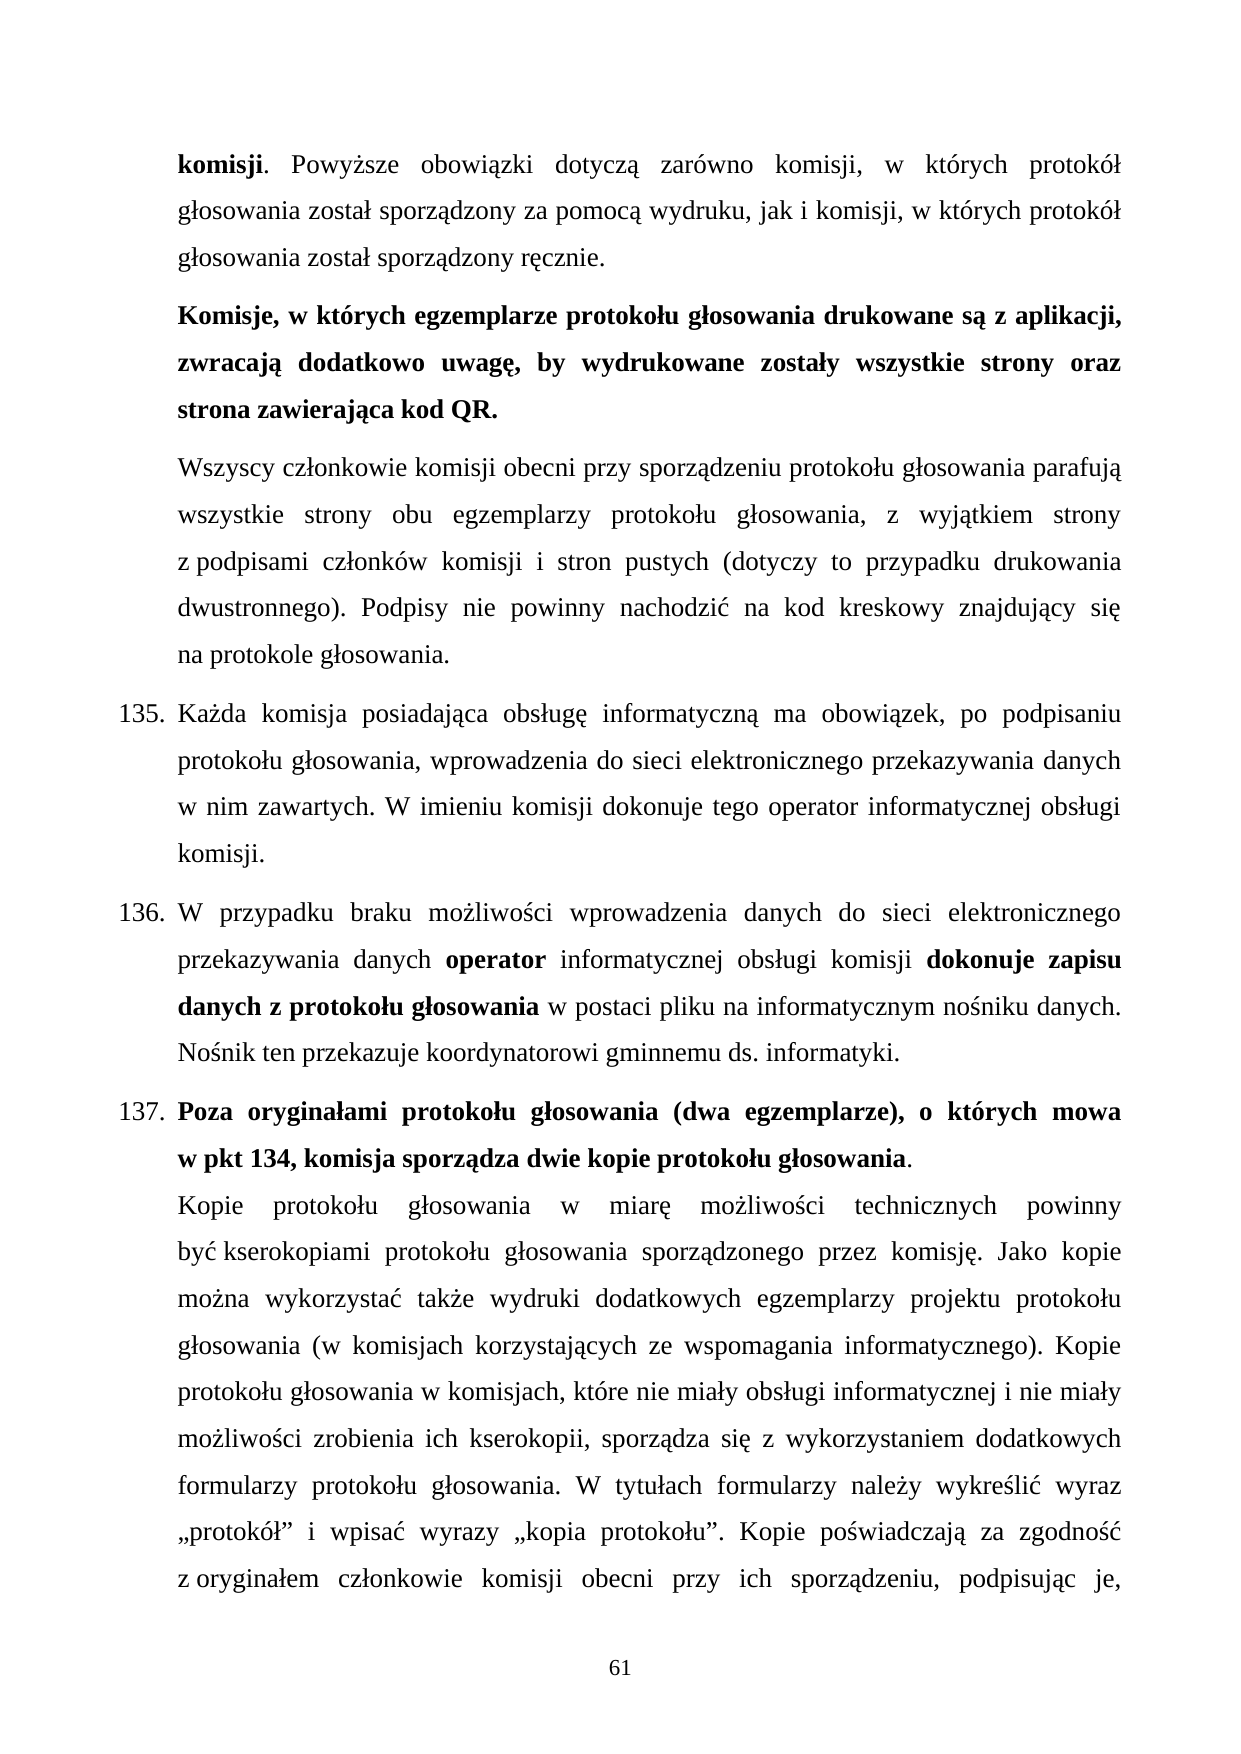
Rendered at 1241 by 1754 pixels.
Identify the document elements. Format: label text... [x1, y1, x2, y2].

text Komisje, w których egzemplarze protokołu głosowania drukowane są z aplikacji, zwracają dodatkowo uwagę, by wydrukowane zostały wszystkie strony oraz strona zawierająca kod QR. [177, 299, 1122, 424]
list Każda komisja posiadająca obsługę informatyczną ma obowiązek, po podpisaniu protokołu głosowania, wprowadzenia do sieci elektronicznego przekazywania danych w nim zawartych. W imieniu komisji dokonuje tego operator informatycznej obsługi komisji. [118, 697, 1122, 868]
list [177, 1189, 1122, 1593]
list W przypadku braku możliwości wprowadzenia danych do sieci elektronicznego przekazywania danych operator informatycznej obsługi komisji dokonuje zapisu danych z protokołu głosowania w postaci pliku na informatycznym nośniku danych. Nośnik ten przekazuje koordynatorowi gminnemu ds. informatyki. [118, 896, 1122, 1067]
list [118, 148, 1122, 272]
text Wszyscy członkowie komisji obecni przy sporządzeniu protokołu głosowania parafują wszystkie strony obu egzemplarzy protokołu głosowania, z wyjątkiem strony z podpisami członków komisji i stron pustych (dotyczy to przypadku drukowania dwustronnego). Podpisy nie powinny nachodzić na kod kreskowy znajdujący się na protokole głosowania. [177, 451, 1122, 669]
list Poza oryginałami protokołu głosowania (dwa egzemplarze), o których mowa w pkt 134, komisja sporządza dwie kopie protokołu głosowania. [118, 1095, 1122, 1173]
